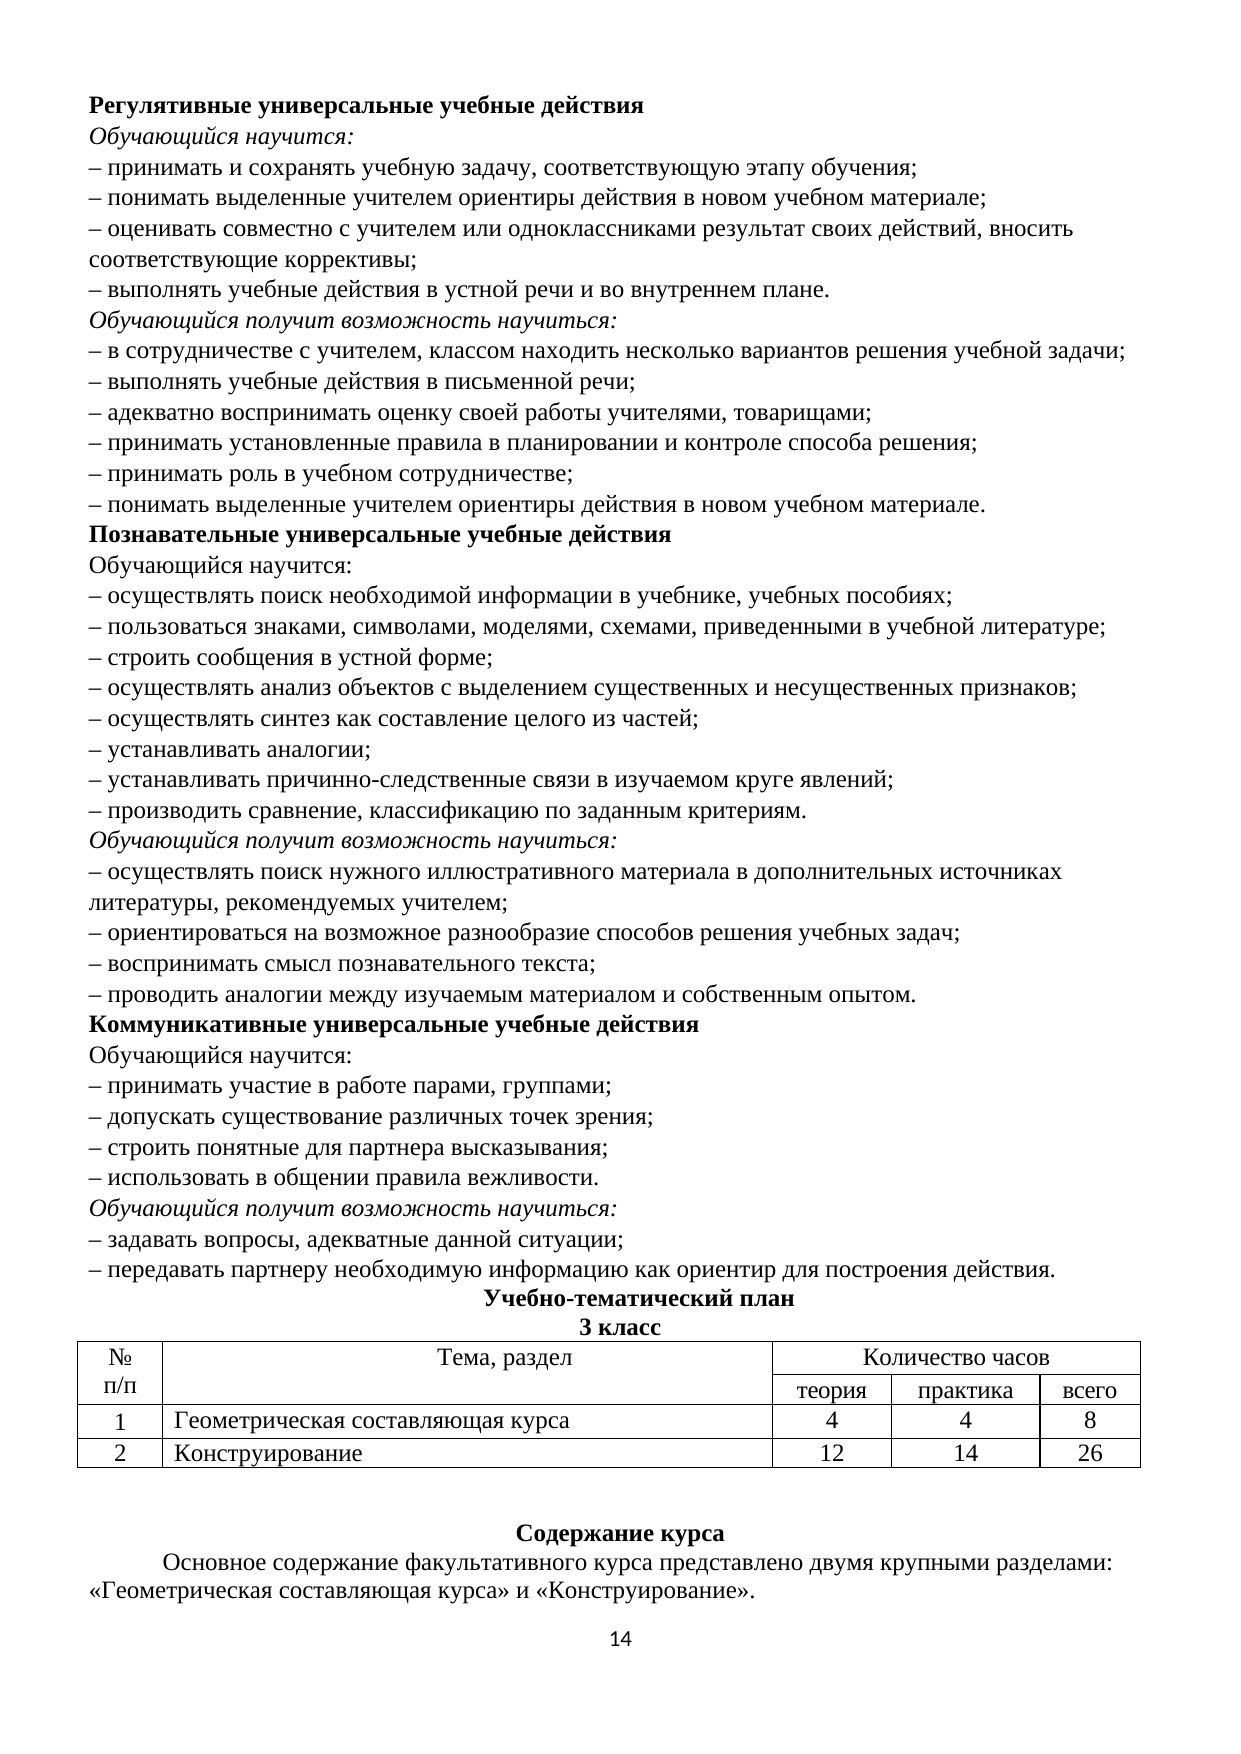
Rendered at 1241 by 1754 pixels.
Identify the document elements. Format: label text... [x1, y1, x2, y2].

text 3 класс [89, 1312, 1152, 1341]
text – задавать вопросы, адекватные данной ситуации; [89, 1222, 1152, 1252]
text Регулятивные универсальные учебные действия [89, 89, 1152, 119]
table_cell 8 [1041, 1405, 1140, 1437]
table_cell 4 [773, 1405, 891, 1437]
text Основное содержание факультативного курса представлено двумя крупными разделами: «Геометрическая составляющая курса» и «Конструирование». [89, 1547, 1152, 1604]
text – выполнять учебные действия в устной речи и во внутреннем плане. [89, 272, 1152, 303]
text – принимать роль в учебном сотрудничестве; [89, 456, 1152, 487]
text – осуществлять синтез как составление целого из частей; [89, 701, 1152, 732]
text – принимать установленные правила в планировании и контроле способа решения; [89, 426, 1152, 456]
text – строить сообщения в устной форме; [89, 640, 1152, 671]
text Обучающийся получит возможность научиться: [89, 1191, 1152, 1222]
text – понимать выделенные учителем ориентиры действия в новом учебном материале. [89, 487, 1152, 517]
text – адекватно воспринимать оценку своей работы учителями, товарищами; [89, 395, 1152, 426]
text – воспринимать смысл познавательного текста; [89, 946, 1152, 977]
text Обучающийся получит возможность научиться: [89, 824, 1152, 854]
text – производить сравнение, классификацию по заданным критериям. [89, 793, 1152, 824]
table_cell 1 [78, 1405, 162, 1437]
text – понимать выделенные учителем ориентиры действия в новом учебном материале; [89, 181, 1152, 211]
text – в сотрудничестве с учителем, классом находить несколько вариантов решения учебной задачи; [89, 334, 1152, 364]
text – устанавливать аналогии; [89, 732, 1152, 762]
table_cell Геометрическая составляющая курса [163, 1405, 772, 1437]
table_header Тема, раздел [163, 1342, 772, 1404]
table_cell 4 [892, 1405, 1039, 1437]
text – осуществлять поиск необходимой информации в учебнике, учебных пособиях; [89, 579, 1152, 609]
text – передавать партнеру необходимую информацию как ориентир для построения действия. [89, 1252, 1152, 1283]
text – осуществлять поиск нужного иллюстративного материала в дополнительных источниках литературы, рекомендуемых учителем; [89, 854, 1152, 916]
table_header № п/п [78, 1342, 162, 1404]
text – ориентироваться на возможное разнообразие способов решения учебных задач; [89, 916, 1152, 946]
text Обучающийся научится: [89, 1038, 1152, 1069]
text Познавательные универсальные учебные действия [89, 517, 1152, 548]
table_cell 12 [773, 1439, 891, 1467]
table_cell 14 [892, 1439, 1039, 1467]
text Обучающийся научится: [89, 119, 1152, 150]
text – принимать и сохранять учебную задачу, соответствующую этапу обучения; [89, 150, 1152, 181]
text Коммуникативные универсальные учебные действия [89, 1007, 1152, 1038]
text – оценивать совместно с учителем или одноклассниками результат своих действий, вносить соответствующие коррективы; [89, 211, 1152, 272]
text – строить понятные для партнера высказывания; [89, 1130, 1152, 1161]
table_cell Конструирование [163, 1439, 772, 1467]
text – пользоваться знаками, символами, моделями, схемами, приведенными в учебной литературе; [89, 609, 1152, 640]
text – осуществлять анализ объектов с выделением существенных и несущественных признаков; [89, 671, 1152, 701]
table_header Количество часов [773, 1342, 1140, 1374]
text – проводить аналогии между изучаемым материалом и собственным опытом. [89, 977, 1152, 1007]
table_cell 2 [78, 1439, 162, 1467]
text Обучающийся получит возможность научиться: [89, 303, 1152, 334]
text Учебно-тематический план [126, 1283, 1152, 1312]
text Обучающийся научится: [89, 548, 1152, 579]
text – допускать существование различных точек зрения; [89, 1099, 1152, 1130]
text Содержание курса [89, 1518, 1152, 1547]
text – устанавливать причинно-следственные связи в изучаемом круге явлений; [89, 762, 1152, 793]
text – принимать участие в работе парами, группами; [89, 1069, 1152, 1099]
table_cell 26 [1041, 1439, 1140, 1467]
text – выполнять учебные действия в письменной речи; [89, 364, 1152, 395]
text – использовать в общении правила вежливости. [89, 1161, 1152, 1191]
